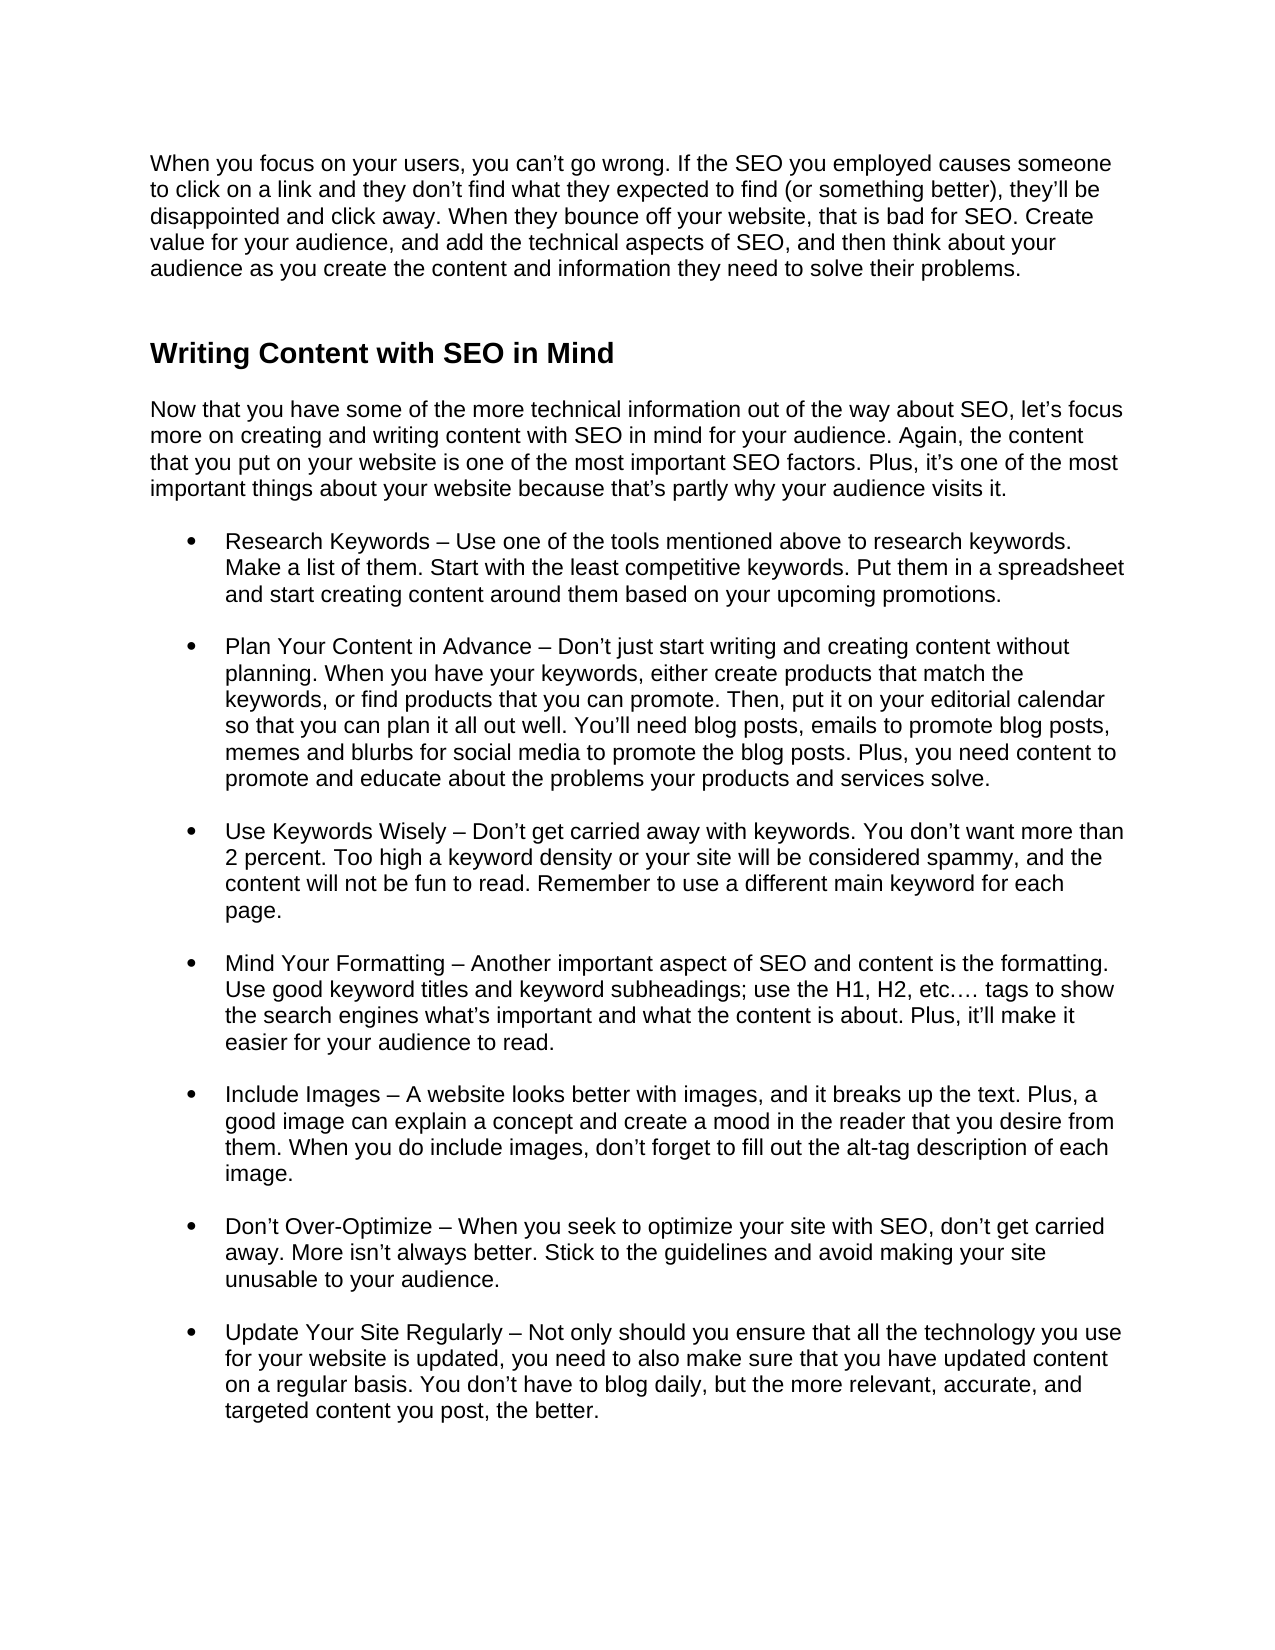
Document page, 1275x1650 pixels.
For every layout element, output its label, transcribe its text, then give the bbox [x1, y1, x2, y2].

text Now that you have some of the more technical information out of the way about SEO, let’s focus more on creating and writing content with SEO in mind for your audience. Again, the content that you put on your website is one of the most important SEO factors. Plus, it’s one of the most important things about your website because that’s partly why your audience visits it. [150, 396, 1125, 501]
list Plan Your Content in Advance – Don’t just start writing and creating content without planning. When you have your keywords, either create products that match the keywords, or find products that you can promote. Then, put it on your editorial calendar so that you can plan it all out well. You’ll need blog posts, emails to promote blog posts, memes and blurbs for social media to promote the blog posts. Plus, you need content to promote and educate about the problems your products and services solve. [187, 633, 1125, 791]
list Include Images – A website looks better with images, and it breaks up the text. Plus, a good image can explain a concept and create a mood in the reader that you desire from them. When you do include images, don’t forget to fill out the alt-tag description of each image. [187, 1081, 1125, 1187]
list Update Your Site Regularly – Not only should you ensure that all the technology you use for your website is updated, you need to also make sure that you have updated content on a regular basis. You don’t have to blog daily, but the more relevant, accurate, and targeted content you post, the better. [187, 1318, 1125, 1424]
list Mind Your Formatting – Another important aspect of SEO and content is the formatting. Use good keyword titles and keyword subheadings; use the H1, H2, etc.… tags to show the search engines what’s important and what the content is about. Plus, it’ll make it easier for your audience to read. [187, 949, 1125, 1055]
list Use Keywords Wisely – Don’t get carried away with keywords. You don’t want more than 2 percent. Too high a keyword density or your site will be considered spammy, and the content will not be fun to read. Remember to use a different main keyword for each page. [187, 818, 1125, 923]
list Don’t Over-Optimize – When you seek to optimize your site with SEO, don’t get carried away. More isn’t always better. Stick to the guidelines and avoid making your site unusable to your audience. [187, 1213, 1125, 1292]
list Research Keywords – Use one of the tools mentioned above to research keywords. Make a list of them. Start with the least competitive keywords. Put them in a spreadsheet and start creating content around them based on your upcoming promotions. [187, 528, 1125, 607]
text When you focus on your users, you can’t go wrong. If the SEO you employed causes someone to click on a link and they don’t find what they expected to find (or something better), they’ll be disappointed and click away. When they bounce off your website, that is bad for SEO. Create value for your audience, and add the technical aspects of SEO, and then think about your audience as you create the content and information they need to solve their problems. [150, 150, 1125, 282]
text Writing Content with SEO in Mind [150, 336, 1125, 370]
